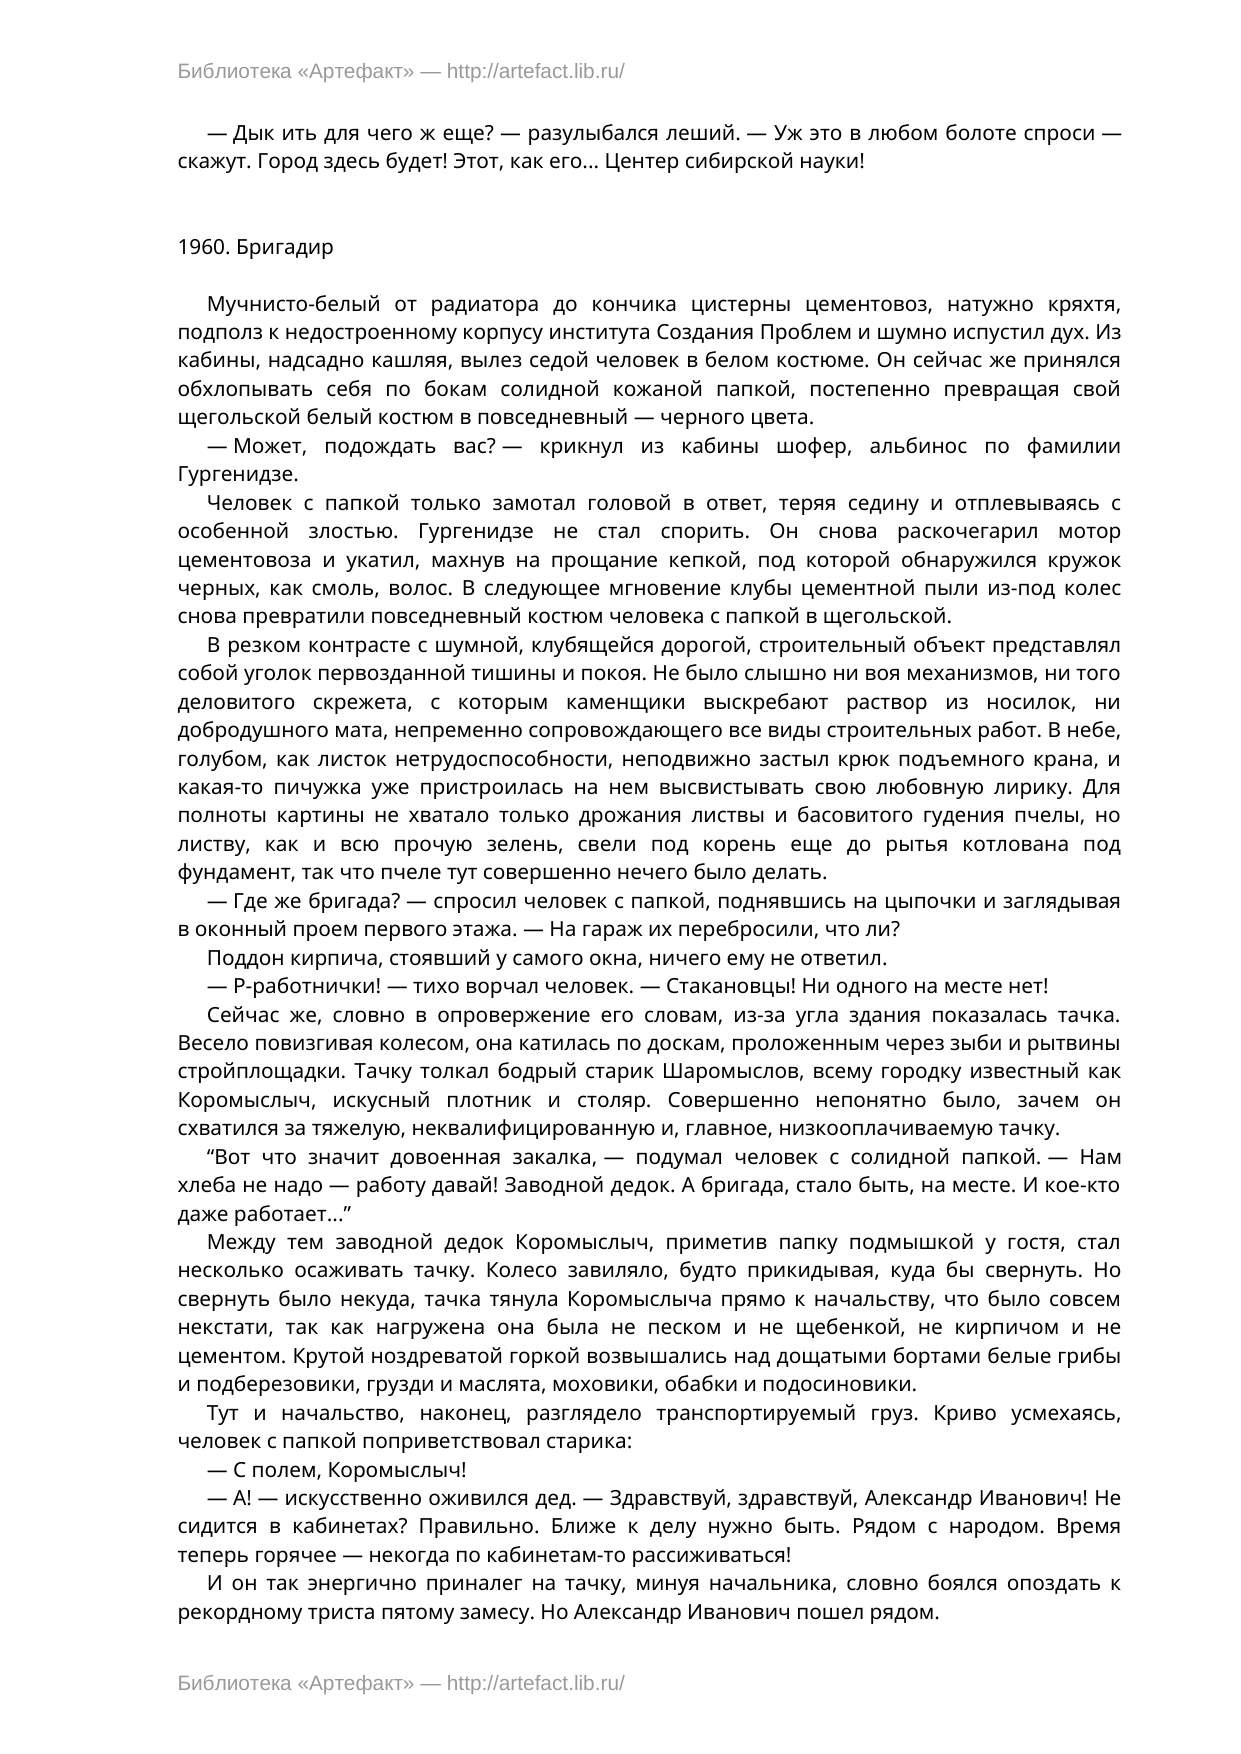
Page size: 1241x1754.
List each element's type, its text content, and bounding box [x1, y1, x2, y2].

text — Р-работнички! — тихо ворчал человек. — Стакановцы! Ни одного на месте нет! [177, 971, 1122, 1000]
text Между тем заводной дедок Коромыслыч, приметив папку подмышкой у гостя, стал несколько осаживать тачку. Колесо завиляло, будто прикидывая, куда бы свернуть. Но свернуть было некуда, тачка тянула Коромыслыча прямо к начальству, что было совсем некстати, так как нагружена она была не песком и не щебенкой, не кирпичом и не цементом. Крутой ноздреватой горкой возвышались над дощатыми бортами белые грибы и подберезовики, грузди и маслята, моховики, обабки и подосиновики. [177, 1227, 1122, 1398]
text — А! — искусственно оживился дед. — Здравствуй, здравствуй, Александр Иванович! Не сидится в кабинетах? Правильно. Ближе к делу нужно быть. Рядом с народом. Время теперь горячее — некогда по кабинетам-то рассиживаться! [177, 1483, 1122, 1568]
text “Вот что значит довоенная закалка, — подумал человек с солидной папкой. — Нам хлеба не надо — работу давай! Заводной дедок. А бригада, стало быть, на месте. И кое-кто даже работает...” [177, 1142, 1122, 1227]
text Поддон кирпича, стоявший у самого окна, ничего ему не ответил. [177, 943, 1122, 971]
text Человек с папкой только замотал головой в ответ, теряя седину и отплевываясь с особенной злостью. Гургенидзе не стал спорить. Он снова раскочегарил мотор цементовоза и укатил, махнув на прощание кепкой, под которой обнаружился кружок черных, как смоль, волос. В следующее мгновение клубы цементной пыли из-под колес снова превратили повседневный костюм человека с папкой в щегольской. [177, 488, 1122, 630]
subtitle 1960. Бригадир [177, 232, 1122, 260]
text В резком контрасте с шумной, клубящейся дорогой, строительный объект представлял собой уголок первозданной тишины и покоя. Не было слышно ни воя механизмов, ни того деловитого скрежета, с которым каменщики выскребают раствор из носилок, ни добродушного мата, непременно сопровождающего все виды строительных работ. В небе, голубом, как листок нетрудоспособности, неподвижно застыл крюк подъемного крана, и какая-то пичужка уже пристроилась на нем высвистывать свою любовную лирику. Для полноты картины не хватало только дрожания листвы и басовитого гудения пчелы, но листву, как и всю прочую зелень, свели под корень еще до рытья котлована под фундамент, так что пчеле тут совершенно нечего было делать. [177, 630, 1122, 886]
text — Дык ить для чего ж еще? — разулыбался леший. — Уж это в любом болоте спроси — скажут. Город здесь будет! Этот, как его... Центер сибирской науки! [177, 118, 1122, 175]
text Сейчас же, словно в опровержение его словам, из-за угла здания показалась тачка. Весело повизгивая колесом, она катилась по доскам, проложенным через зыби и рытвины стройплощадки. Тачку толкал бодрый старик Шаромыслов, всему городку известный как Коромыслыч, искусный плотник и столяр. Совершенно непонятно было, зачем он схватился за тяжелую, неквалифицированную и, главное, низкооплачиваемую тачку. [177, 1000, 1122, 1142]
text — С полем, Коромыслыч! [177, 1455, 1122, 1483]
text — Может, подождать вас? — крикнул из кабины шофер, альбинос по фамилии Гургенидзе. [177, 431, 1122, 488]
text — Где же бригада? — спросил человек с папкой, поднявшись на цыпочки и заглядывая в оконный проем первого этажа. — На гараж их перебросили, что ли? [177, 886, 1122, 943]
text И он так энергично приналег на тачку, минуя начальника, словно боялся опоздать к рекордному триста пятому замесу. Но Александр Иванович пошел рядом. [177, 1568, 1122, 1625]
text Мучнисто-белый от радиатора до кончика цистерны цементовоз, натужно кряхтя, подполз к недостроенному корпусу института Создания Проблем и шумно испустил дух. Из кабины, надсадно кашляя, вылез седой человек в белом костюме. Он сейчас же принялся обхлопывать себя по бокам солидной кожаной папкой, постепенно превращая свой щегольской белый костюм в повседневный — черного цвета. [177, 289, 1122, 431]
text Тут и начальство, наконец, разглядело транспортируемый груз. Криво усмехаясь, человек с папкой поприветствовал старика: [177, 1398, 1122, 1455]
